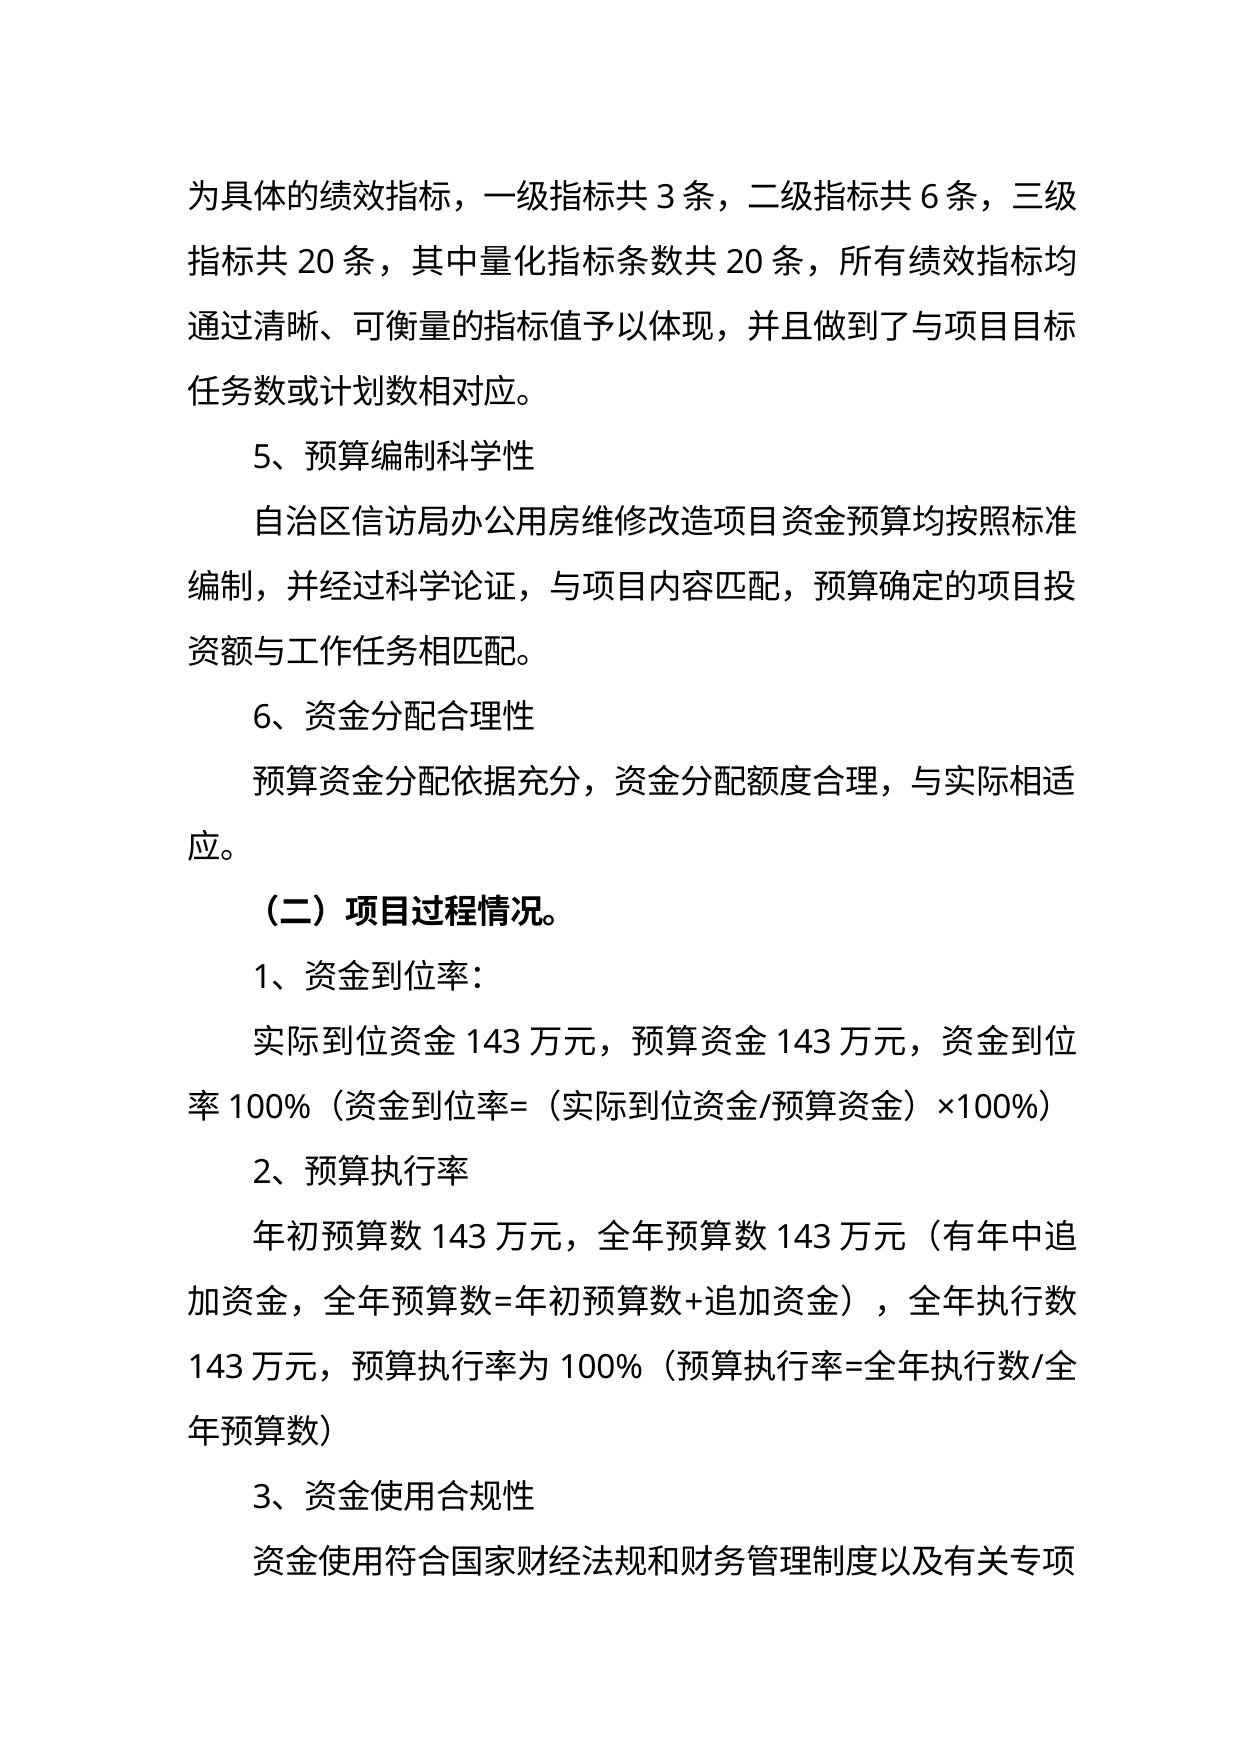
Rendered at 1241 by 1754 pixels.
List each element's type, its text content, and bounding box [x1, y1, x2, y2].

text 2、预算执行率 [187, 1137, 1078, 1202]
text 6、资金分配合理性 [187, 682, 1078, 747]
text 3、资金使用合规性 [187, 1462, 1078, 1527]
text 实际到位资金143万元，预算资金143万元，资金到位率100%（资金到位率=（实际到位资金/预算资金）×100%） [187, 1007, 1078, 1137]
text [187, 162, 1078, 422]
text 1、资金到位率： [187, 942, 1078, 1007]
text （二）项目过程情况。 [187, 877, 1078, 942]
text 年初预算数143万元，全年预算数143万元（有年中追加资金，全年预算数=年初预算数+追加资金），全年执行数143万元，预算执行率为100%（预算执行率=全年执行数/全年预算数） [187, 1202, 1078, 1462]
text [187, 1527, 1078, 1592]
text 自治区信访局办公用房维修改造项目资金预算均按照标准编制，并经过科学论证，与项目内容匹配，预算确定的项目投资额与工作任务相匹配。 [187, 487, 1078, 682]
text 预算资金分配依据充分，资金分配额度合理，与实际相适应。 [187, 747, 1078, 877]
text 5、预算编制科学性 [187, 422, 1078, 487]
